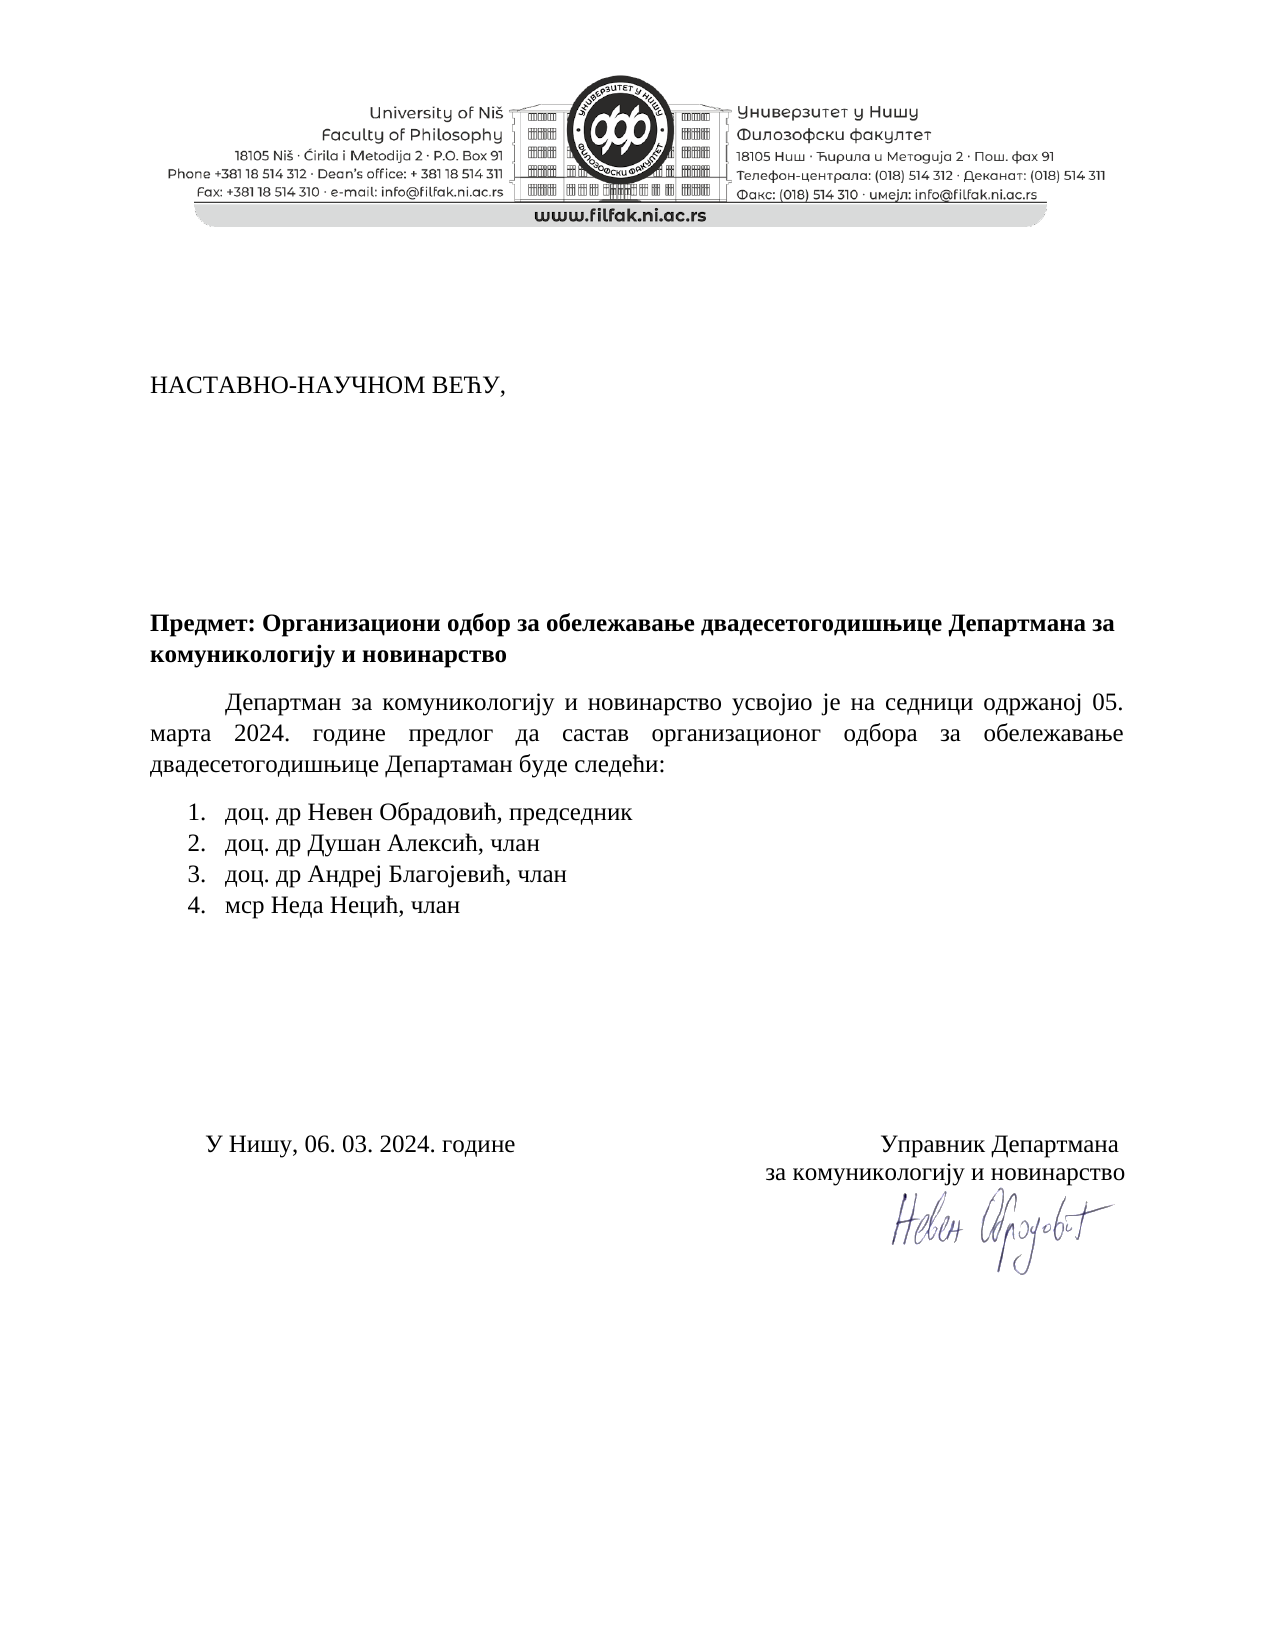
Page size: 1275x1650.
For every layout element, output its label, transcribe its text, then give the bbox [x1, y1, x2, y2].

picture [884, 1186, 1125, 1276]
text Предмет: Организациони одбор за обележавање двадесетогодишњице Департмана за комуникологију и новинарство [150, 608, 1125, 668]
text Департман за комуникологију и новинарство усвојио је на седници одржаној 05. марта 2024. године предлог да састав организационог одбора за обележавање двадесетогодишњице Департаман буде следећи: [150, 687, 1125, 778]
list доц. др Невен Обрадовић, председник [187, 797, 1125, 826]
list доц. др Андреј Благојевић, члан [187, 859, 1125, 888]
text У Нишу, 06. 03. 2024. године Управник Департмана [0, 1129, 1125, 1157]
text НАСТАВНО-НАУЧНОМ ВЕЋУ, [150, 370, 1125, 399]
list доц. др Душан Алексић, члан [187, 828, 1125, 857]
text за комуникологију и новинарство [0, 1157, 1125, 1186]
list мср Неда Нецић, члан [187, 890, 1125, 919]
picture [150, 75, 1125, 228]
